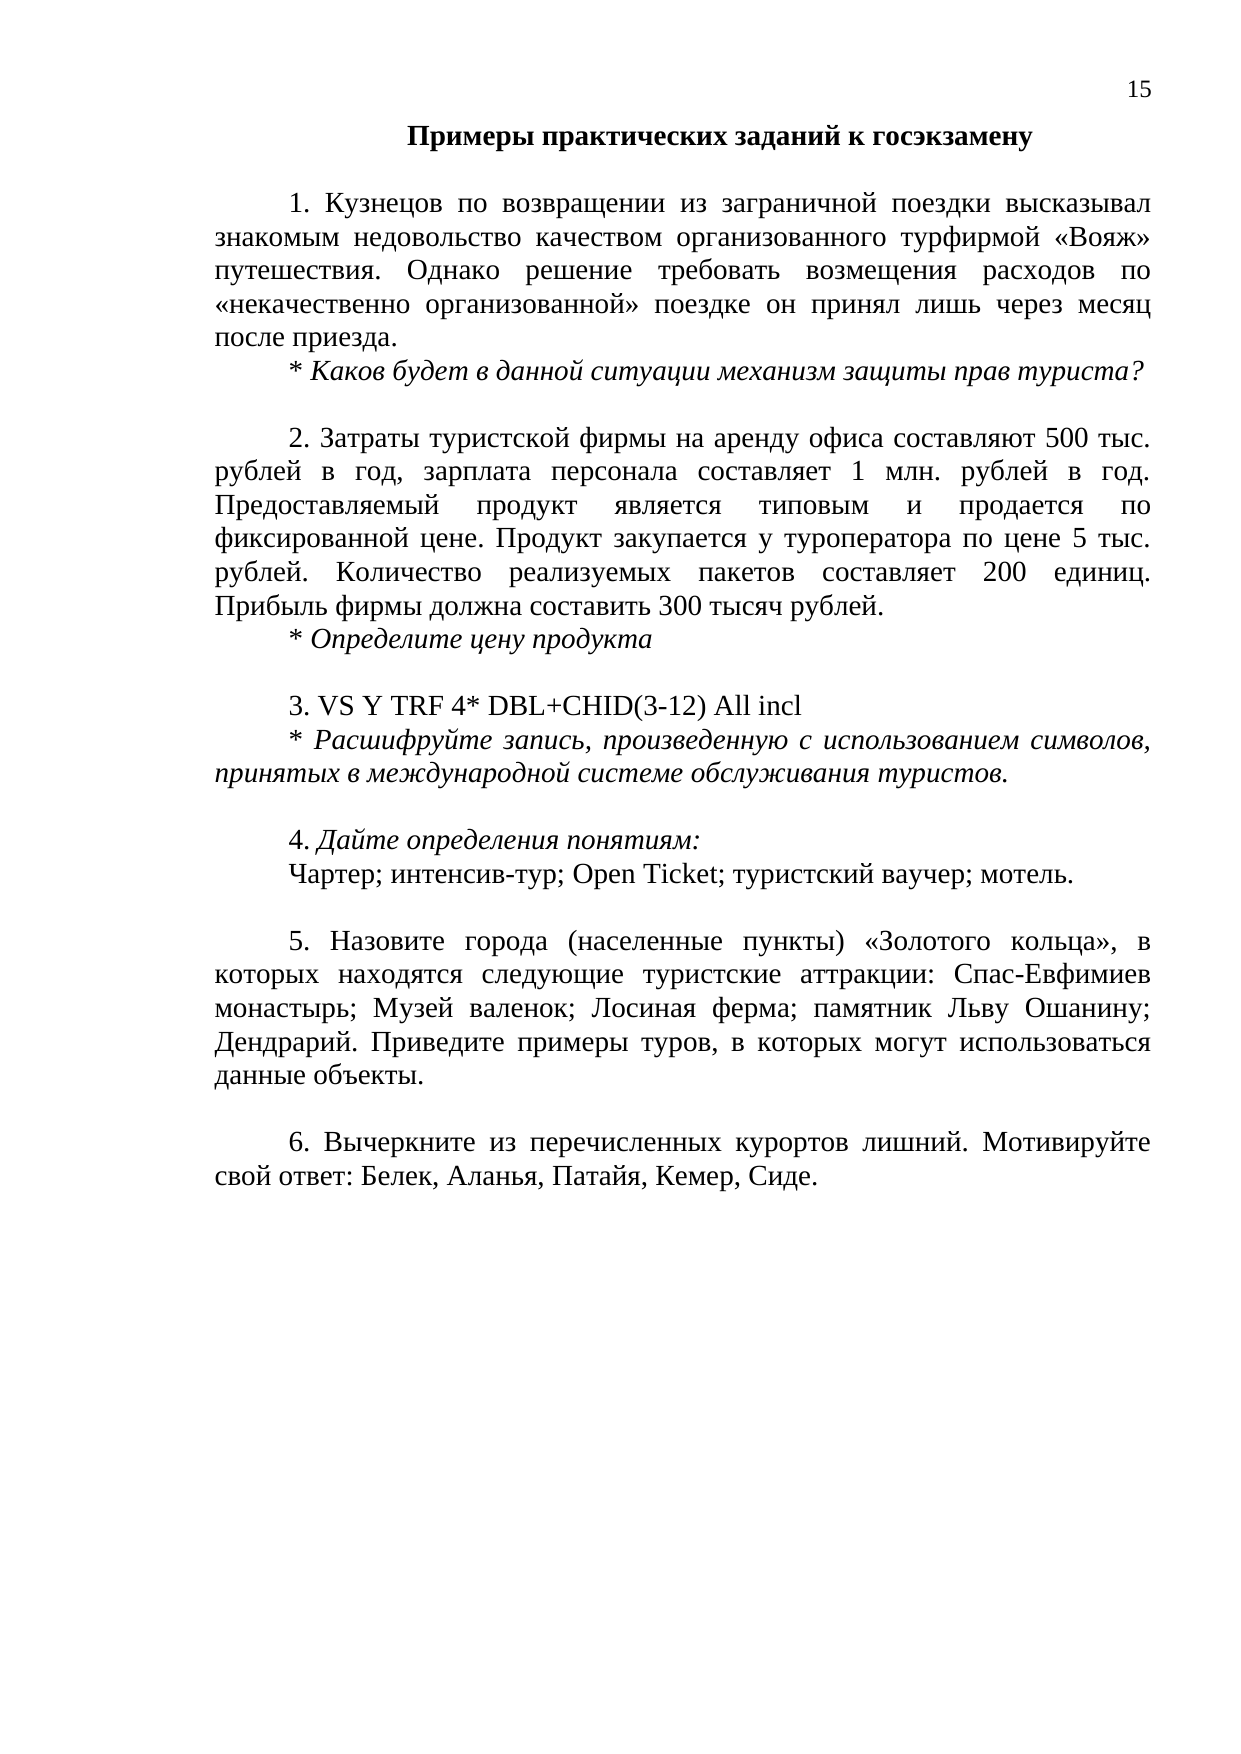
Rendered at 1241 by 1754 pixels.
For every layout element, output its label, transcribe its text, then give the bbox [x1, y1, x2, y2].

text 3. VS Y TRF 4* DBL+CHID(3-12) All incl [214, 688, 1152, 722]
text * Определите цену продукта [214, 621, 1152, 655]
text 2. Затраты туристской фирмы на аренду офиса составляют 500 тыс. рублей в год, зарплата персонала составляет 1 млн. рублей в год. Предоставляемый продукт является типовым и продается по фиксированной цене. Продукт закупается у туроператора по цене 5 тыс. рублей. Количество реализуемых пакетов составляет 200 единиц. Прибыль фирмы должна составить 300 тысяч рублей. [214, 420, 1152, 621]
text Чартер; интенсив-тур; Open Ticket; туристский ваучер; мотель. [214, 856, 1152, 889]
text 4. Дайте определения понятиям: [214, 822, 1152, 856]
text 5. Назовите города (населенные пункты) «Золотого кольца», в которых находятся следующие туристские аттракции: Спас-Евфимиев монастырь; Музей валенок; Лосиная ферма; памятник Льву Ошанину; Дендрарий. Приведите примеры туров, в которых могут использоваться данные объекты. [214, 923, 1152, 1091]
text Примеры практических заданий к госэкзамену [214, 118, 1152, 152]
text 1. Кузнецов по возвращении из заграничной поездки высказывал знакомым недовольство качеством организованного турфирмой «Вояж» путешествия. Однако решение требовать возмещения расходов по «некачественно организованной» поездке он принял лишь через месяц после приезда. [214, 185, 1152, 353]
text 6. Вычеркните из перечисленных курортов лишний. Мотивируйте свой ответ: Белек, Аланья, Патайя, Кемер, Сиде. [214, 1124, 1152, 1191]
text * Каков будет в данной ситуации механизм защиты прав туриста? [214, 353, 1152, 386]
text * Расшифруйте запись, произведенную с использованием символов, принятых в международной системе обслуживания туристов. [214, 722, 1152, 789]
